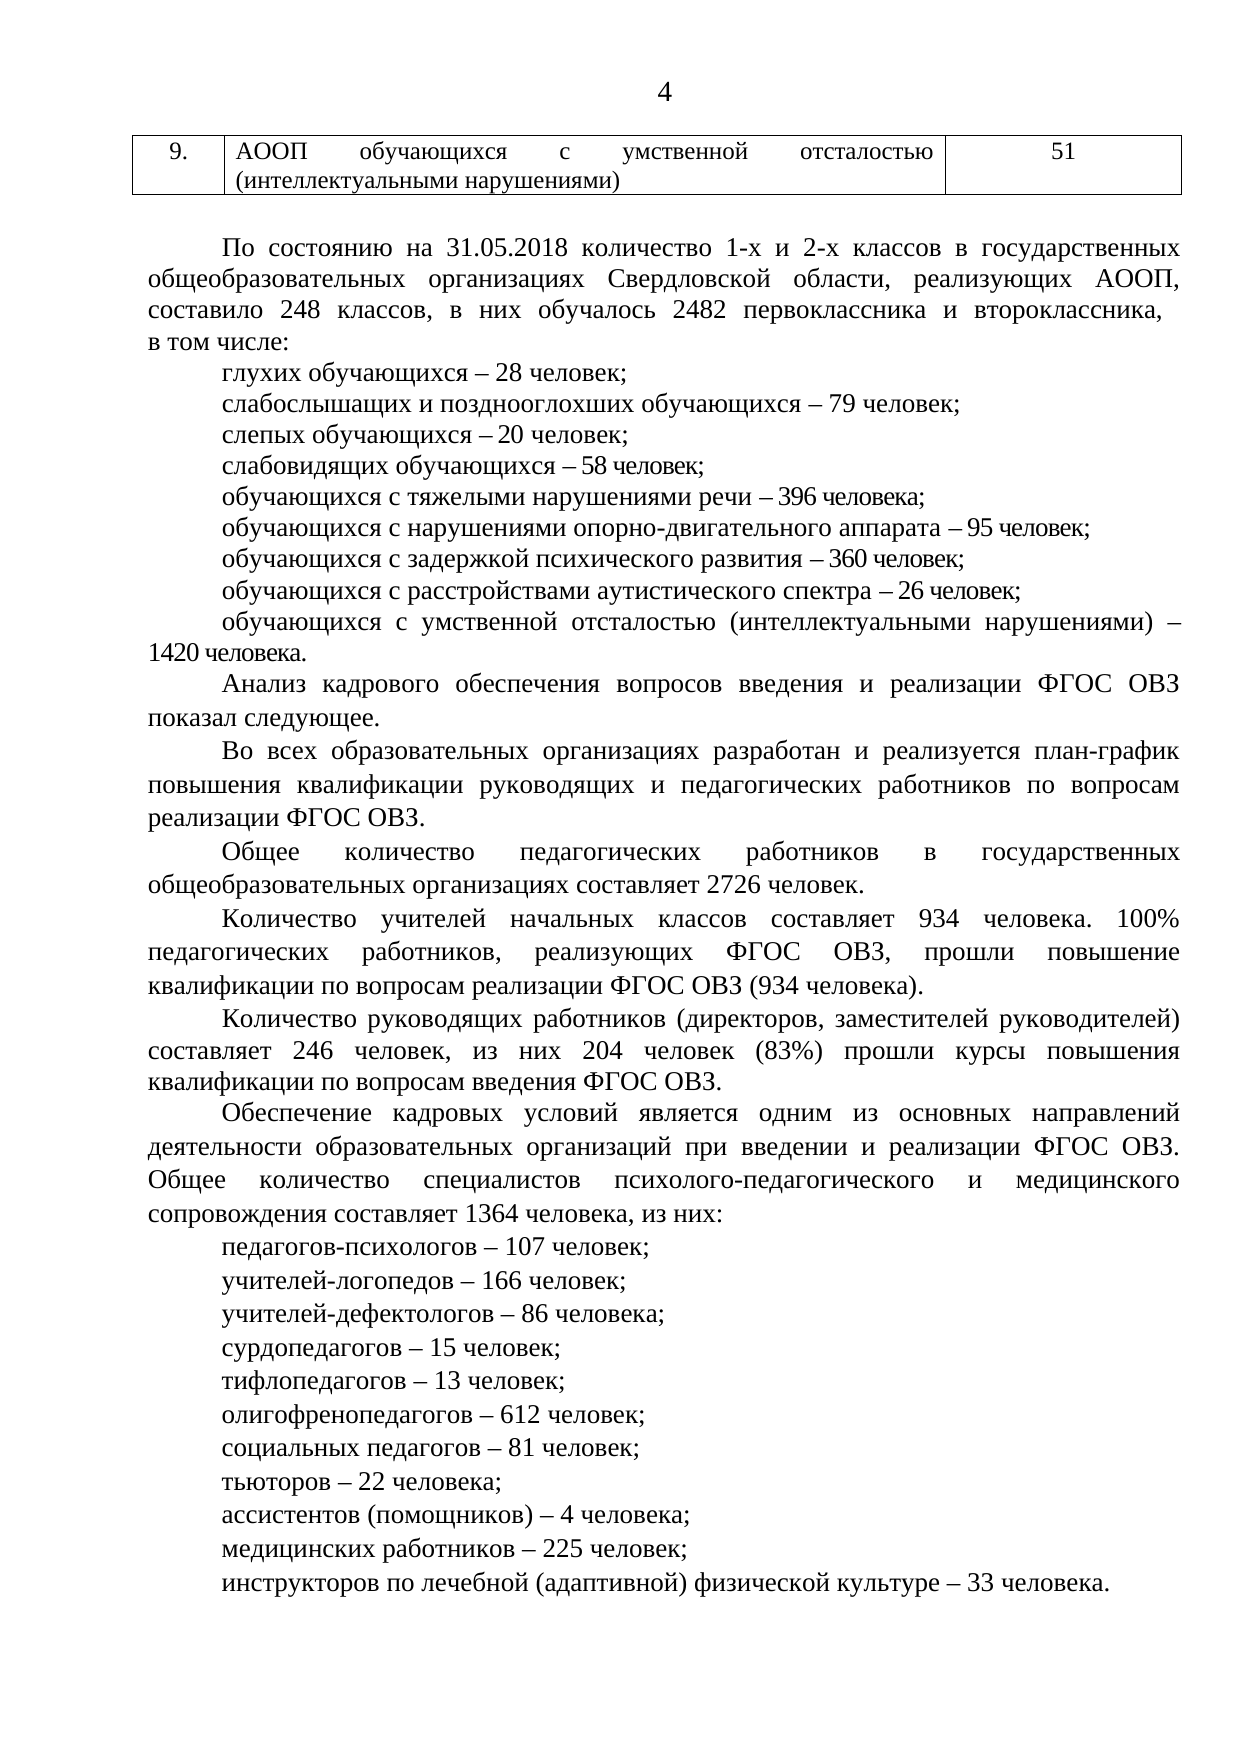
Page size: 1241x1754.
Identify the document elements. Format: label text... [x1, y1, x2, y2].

text Анализ кадрового обеспечения вопросов введения и реализации ФГОС ОВЗ показал следующее. [148, 667, 1181, 732]
text слепых обучающихся – 20 человек; [148, 418, 1181, 449]
text инструкторов по лечебной (адаптивной) физической культуре – 33 человека. [148, 1566, 1181, 1597]
text Во всех образовательных организациях разработан и реализуется план-график повышения квалификации руководящих и педагогических работников по вопросам реализации ФГОС ОВЗ. [148, 734, 1181, 832]
text социальных педагогов – 81 человек; [148, 1431, 1181, 1463]
text ассистентов (помощников) – 4 человека; [148, 1498, 1181, 1530]
text Количество руководящих работников (директоров, заместителей руководителей) составляет 246 человек, из них 204 человек (83%) прошли курсы повышения квалификации по вопросам введения ФГОС ОВЗ. [148, 1003, 1181, 1096]
text слабовидящих обучающихся – 58 человек; [148, 449, 1181, 480]
text глухих обучающихся – 28 человек; [148, 356, 1181, 387]
text обучающихся с умственной отсталостью (интеллектуальными нарушениями) – 1420 человека. [148, 605, 1181, 667]
text педагогов-психологов – 107 человек; [148, 1230, 1181, 1261]
text тифлопедагогов – 13 человек; [148, 1364, 1181, 1396]
table_cell АООП обучающихся с умственной отсталостью (интеллектуальными нарушениями) [225, 136, 945, 194]
text обучающихся с задержкой психического развития – 360 человек; [148, 543, 1181, 574]
text учителей-логопедов – 166 человек; [148, 1264, 1181, 1295]
text учителей-дефектологов – 86 человека; [148, 1297, 1181, 1328]
text Количество учителей начальных классов составляет 934 человека. 100% педагогических работников, реализующих ФГОС ОВЗ, прошли повышение квалификации по вопросам реализации ФГОС ОВЗ (934 человека). [148, 902, 1181, 1000]
text Общее количество педагогических работников в государственных общеобразовательных организациях составляет 2726 человек. [148, 835, 1181, 899]
table_cell 9. [133, 136, 224, 194]
text сурдопедагогов – 15 человек; [148, 1331, 1181, 1362]
text обучающихся с тяжелыми нарушениями речи – 396 человека; [148, 480, 1181, 511]
table_cell 51 [946, 136, 1181, 194]
text По состоянию на 31.05.2018 количество 1-х и 2-х классов в государственных общеобразовательных организациях Свердловской области, реализующих АООП, составило 248 классов, в них обучалось 2482 первоклассника и второклассника, в том числе: [148, 231, 1181, 356]
text олигофренопедагогов – 612 человек; [148, 1398, 1181, 1429]
text обучающихся с расстройствами аутистического спектра – 26 человек; [148, 574, 1181, 605]
text тьюторов – 22 человека; [148, 1465, 1181, 1496]
text Обеспечение кадровых условий является одним из основных направлений деятельности образовательных организаций при введении и реализации ФГОС ОВЗ. Общее количество специалистов психолого-педагогического и медицинского сопровождения составляет 1364 человека, из них: [148, 1096, 1181, 1228]
text слабослышащих и позднооглохших обучающихся – 79 человек; [148, 387, 1181, 418]
text медицинских работников – 225 человек; [148, 1532, 1181, 1563]
text обучающихся с нарушениями опорно-двигательного аппарата – 95 человек; [148, 511, 1181, 543]
